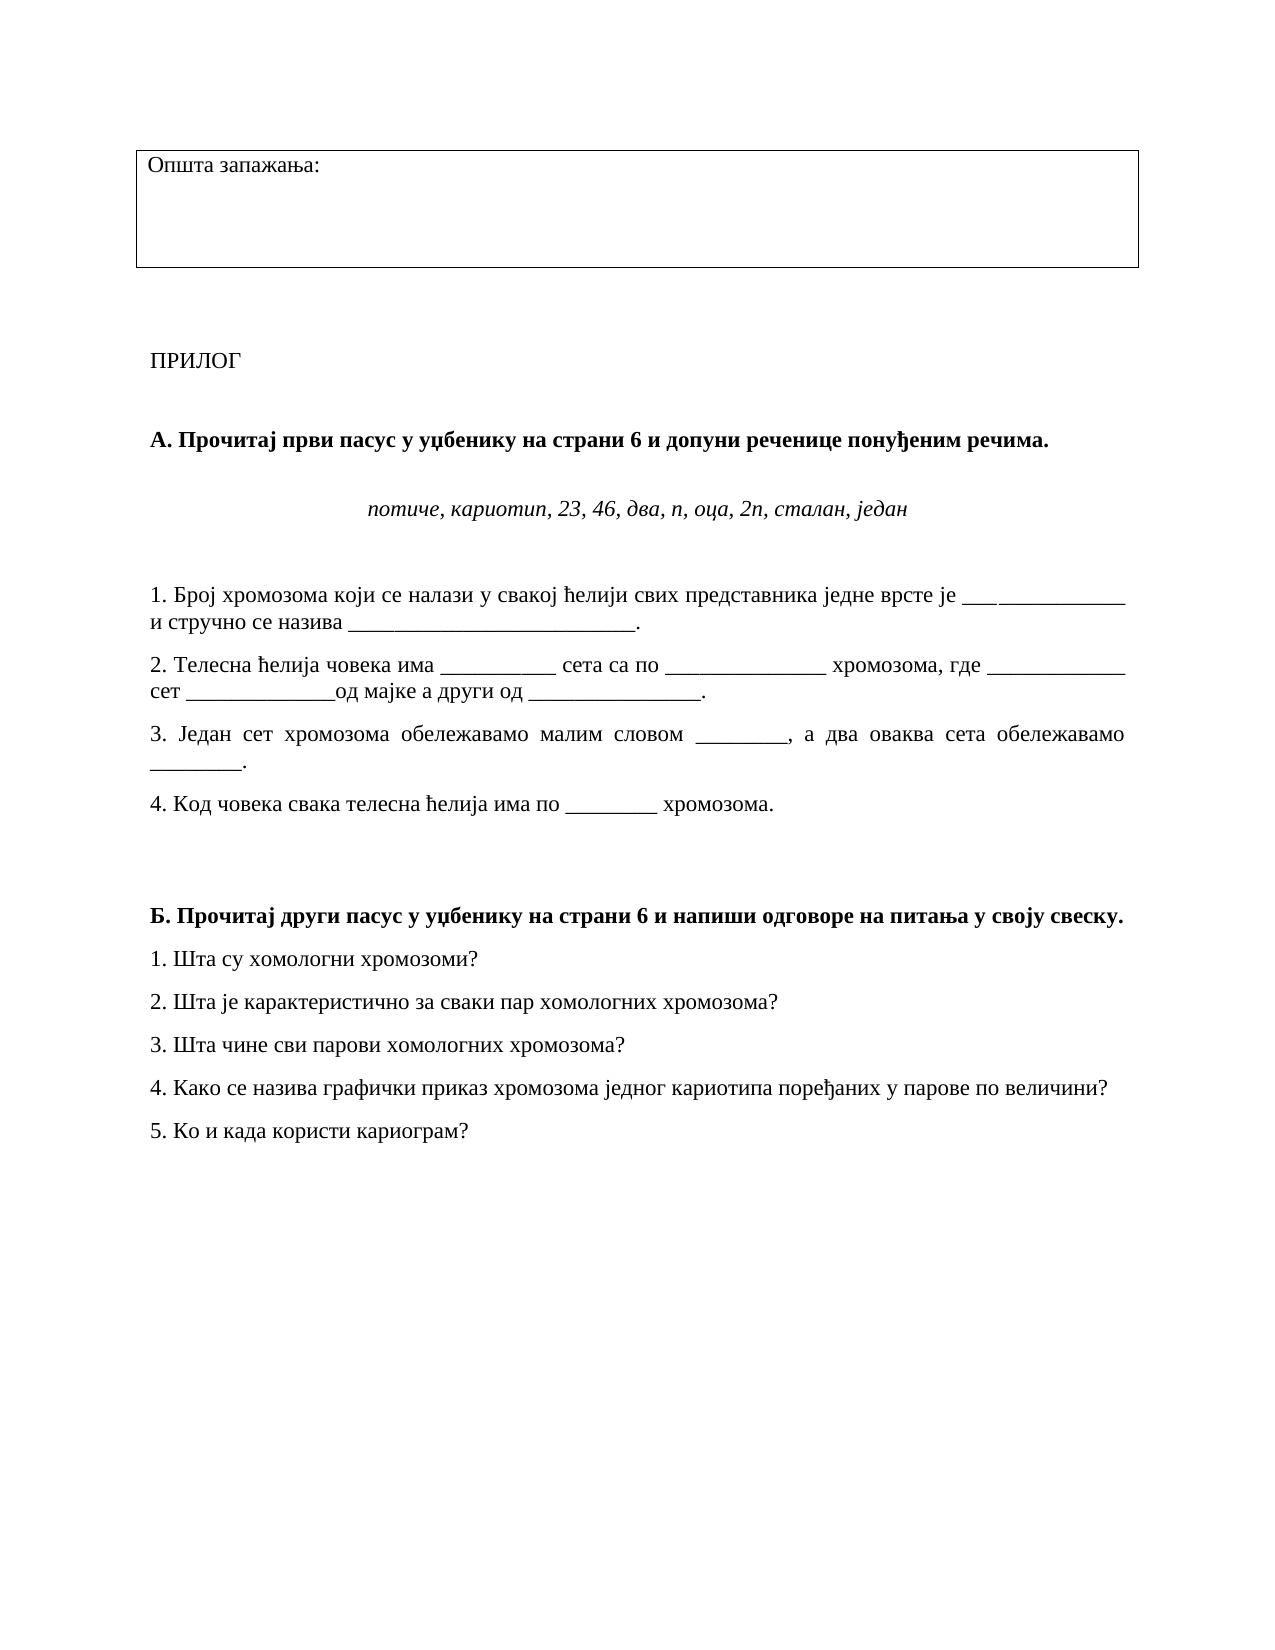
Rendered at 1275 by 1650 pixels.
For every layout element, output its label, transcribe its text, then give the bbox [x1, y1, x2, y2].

text 2. Телесна ћелија човека има __________ сета са по ______________ хромозома, где ____________ сет _____________од мајке а други од _______________. [150, 651, 1125, 704]
text 1. Број хромозома који се налази у свакој ћелији свих представника једне врсте је ______________ и стручно се назива _________________________. [150, 582, 1125, 634]
text 3. Шта чине сви парови хомологних хромозома? [150, 1031, 1125, 1057]
text 4. Код човека свака телесна ћелија има по ________ хромозома. [150, 790, 1125, 816]
text 1. Шта су хомологни хромозоми? [150, 945, 1125, 971]
text 5. Ко и када користи кариограм? [150, 1117, 1125, 1143]
text А. Прочитај први пасус у уџбенику на страни 6 и допуни реченице понуђеним речима. [150, 426, 1125, 452]
text 3. Један сет хромозома обележавамо малим словом ________, а два оваква сета обележавамо ________. [150, 720, 1125, 773]
text 4. Како се назива графички приказ хромозома једног кариотипа поређаних у парове по величини? [150, 1074, 1125, 1101]
text 2. Шта је карактеристично за сваки пар хомологних хромозома? [150, 988, 1125, 1014]
text ПРИЛОГ [150, 347, 1125, 373]
table_cell Општа запажања: [137, 151, 1138, 267]
text Б. Прочитај други пасус у уџбенику на страни 6 и напиши одговоре на питања у своју свеску. [150, 902, 1125, 928]
text потиче, кариотип, 23, 46, два, n, оца, 2n, сталан, један [150, 496, 1125, 522]
